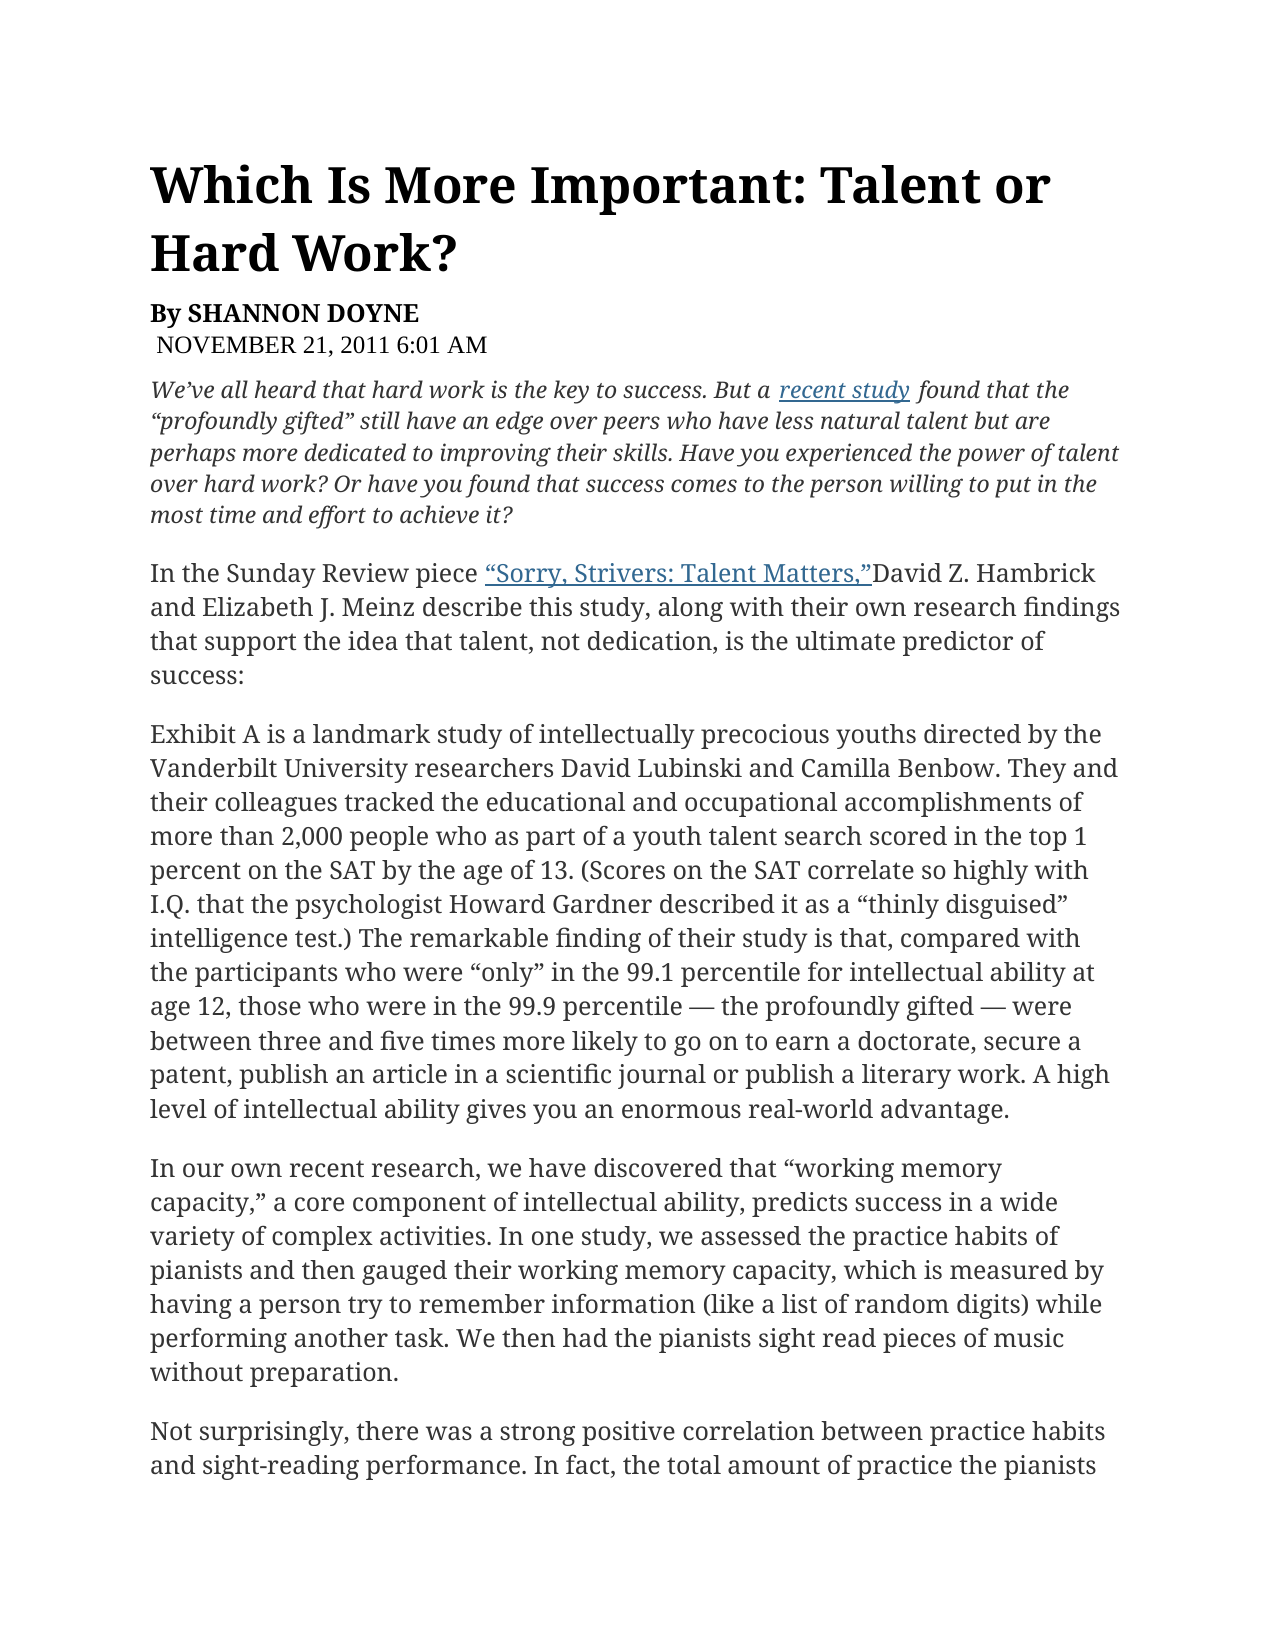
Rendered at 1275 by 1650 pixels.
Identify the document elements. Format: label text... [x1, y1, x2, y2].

text Which Is More Important: Talent or Hard Work? [150, 150, 1125, 286]
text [150, 1414, 1125, 1482]
text NOVEMBER 21, 2011 6:01 AM [150, 330, 1125, 358]
text Exhibit A is a landmark study of intellectually precocious youths directed by the Vanderbilt University researchers David Lubinski and Camilla Benbow. They and their colleagues tracked the educational and occupational accomplishments of more than 2,000 people who as part of a youth talent search scored in the top 1 percent on the SAT by the age of 13. (Scores on the SAT correlate so highly with I.Q. that the psychologist Howard Gardner described it as a “thinly disguised” intelligence test.) The remarkable finding of their study is that, compared with the participants who were “only” in the 99.1 percentile for intellectual ability at age 12, those who were in the 99.9 percentile — the profoundly gifted — were between three and five times more likely to go on to earn a doctorate, secure a patent, publish an article in a scientific journal or publish a literary work. A high level of intellectual ability gives you an enormous real-world advantage. [150, 717, 1125, 1125]
text We’ve all heard that hard work is the key to success. But a recent study found that the “profoundly gifted” still have an edge over peers who have less natural talent but are perhaps more dedicated to improving their skills. Have you experienced the power of talent over hard work? Or have you found that success comes to the person willing to put in the most time and effort to achieve it? [150, 374, 1125, 530]
text By SHANNON DOYNE [150, 296, 1125, 330]
text In the Sunday Review piece “Sorry, Strivers: Talent Matters,”David Z. Hambrick and Elizabeth J. Meinz describe this study, along with their own research findings that support the idea that talent, not dedication, is the ultimate predictor of success: [150, 555, 1125, 692]
text In our own recent research, we have discovered that “working memory capacity,” a core component of intellectual ability, predicts success in a wide variety of complex activities. In one study, we assessed the practice habits of pianists and then gauged their working memory capacity, which is measured by having a person try to remember information (like a list of random digits) while performing another task. We then had the pianists sight read pieces of music without preparation. [150, 1150, 1125, 1389]
